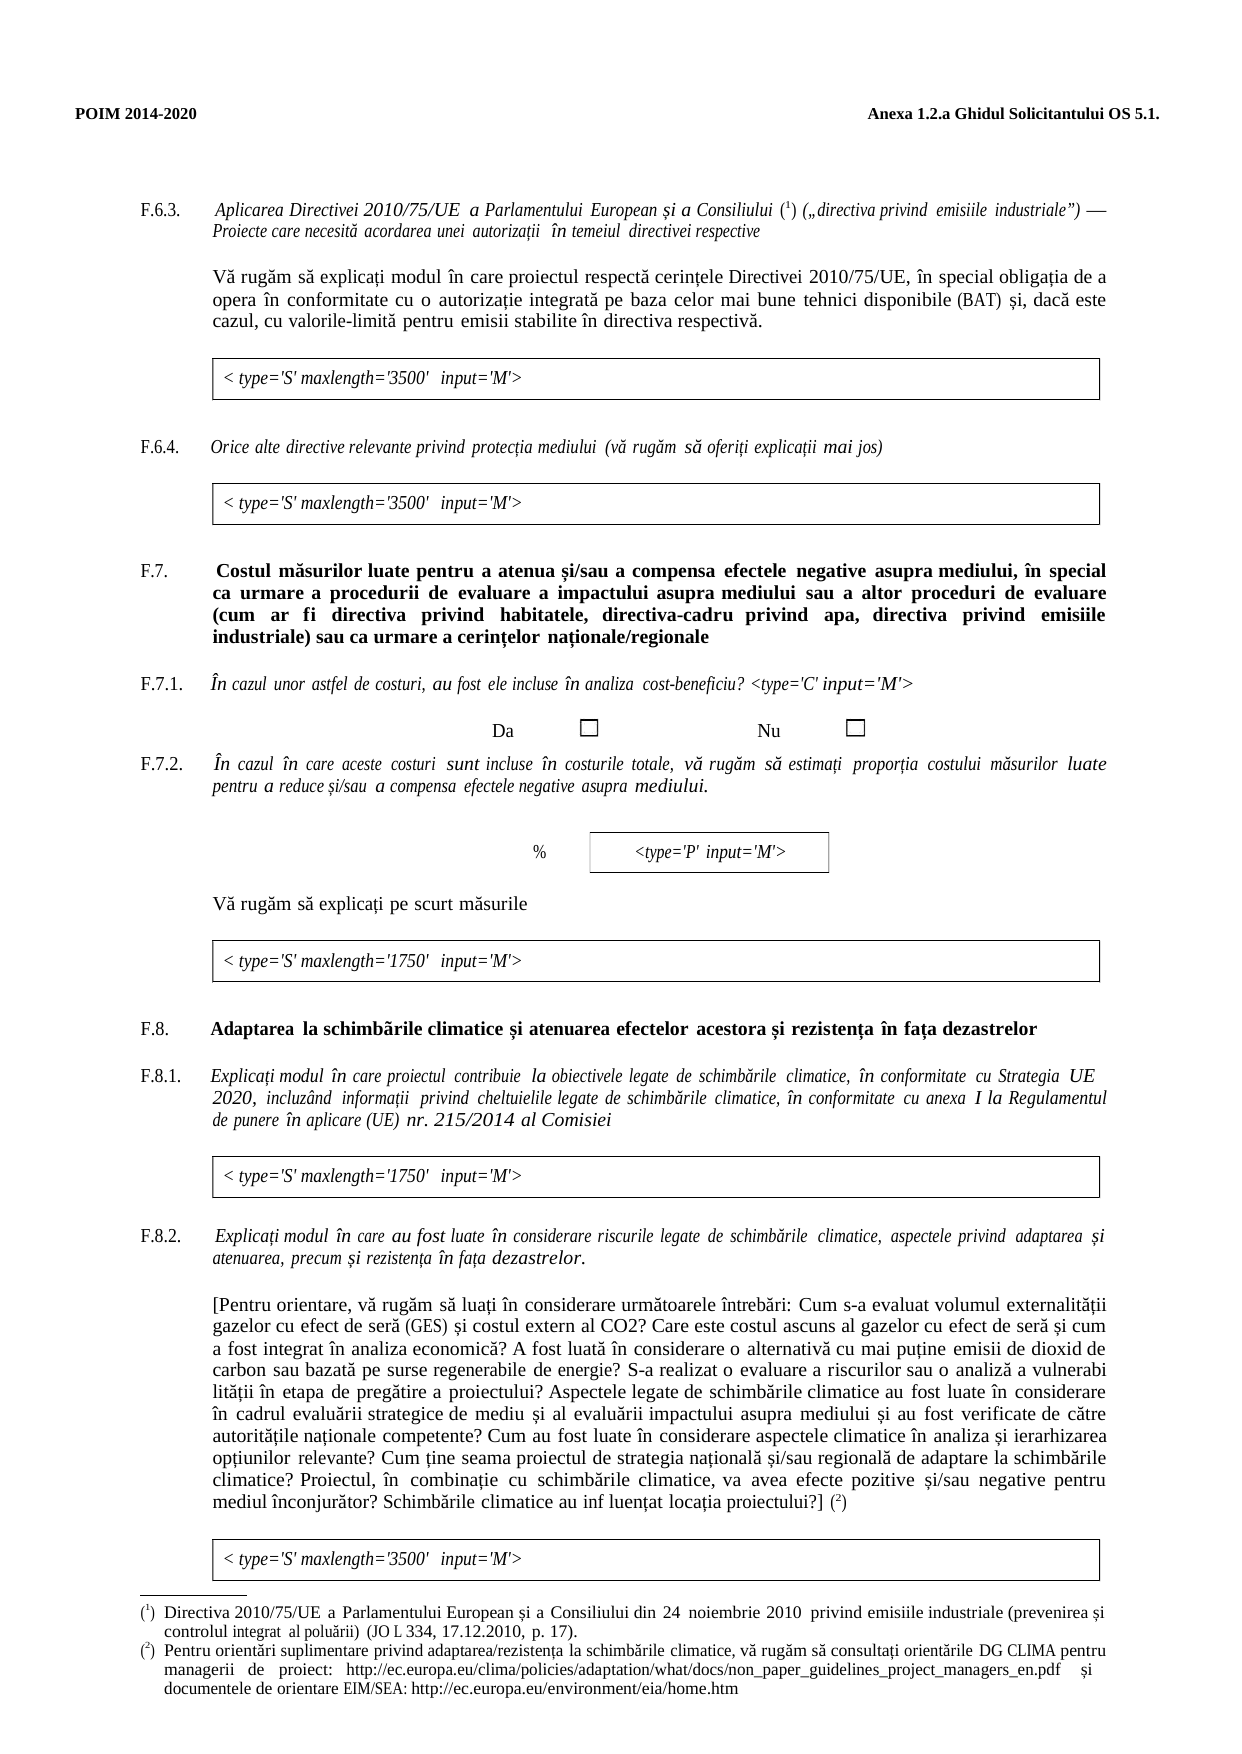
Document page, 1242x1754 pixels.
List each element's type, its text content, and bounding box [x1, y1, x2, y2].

text < type='S' maxlength='1750' input='M'> [222, 1164, 530, 1187]
text F.8.2. Explicați modul în care au fost luate în considerare riscurile legate de schimbările climatice, aspectele privind adaptarea și atenuarea, precum și rezistența în fața dezastrelor. [140, 1225, 1107, 1269]
text Vă rugăm să explicați modul în care proiectul respectă cerințele Directivei 2010/75/UE, în special obligația de a opera în conformitate cu o autorizație integrată pe baza celor mai bune tehnici disponibile (BAT) și, dacă este cazul, cu valorile-limită pentru emisii stabilite în directiva respectivă. [212, 266, 1107, 332]
text F.6.3. Aplicarea Directivei 2010/75/UE a Parlamentului European și a Consiliului (1) („directiva privind emisiile industriale”) — Proiecte care necesită acordarea unei autorizații în temeiul directivei respective [140, 198, 1107, 242]
text (2) Pentru orientări suplimentare privind adaptarea/rezistența la schimbările climatice, vă rugăm să consultați orientările DG CLIMA pentru [140, 1642, 1169, 1660]
text F.8.1. Explicați modul în care proiectul contribuie la obiectivele legate de schimbările climatice, în conformitate cu Strategia UE [140, 1064, 1169, 1086]
text F.7. Costul măsurilor luate pentru a atenua și/sau a compensa efectele negative asupra mediului, în special ca urmare a procedurii de evaluare a impactului asupra mediului sau a altor proceduri de evaluare (cum ar fi directiva privind habitatele, directiva-cadru privind apa, directiva privind emisiile industriale) sau ca urmare a cerințelor naționale/regionale [140, 560, 1107, 648]
text F.6.4. Orice alte directive relevante privind protecția mediului (vă rugăm să oferiți explicații mai jos) [140, 434, 1169, 457]
text 2020, incluzând informații privind cheltuielile legate de schimbările climatice, în conformitate cu anexa I la Regulamentul de punere în aplicare (UE) nr. 215/2014 al Comisiei [212, 1086, 1107, 1131]
picture [579, 718, 599, 737]
text < type='S' maxlength='3500' input='M'> [222, 1547, 530, 1570]
text % <type='P' input='M'> [526, 839, 794, 862]
text Da Nu [492, 719, 1169, 741]
text documentele de orientare EIM/SEA: http://ec.europa.eu/environment/eia/home.htm [164, 1679, 1169, 1699]
picture [845, 718, 866, 737]
text < type='S' maxlength='3500' input='M'> [222, 366, 530, 389]
text F.8. Adaptarea la schimbãrile climatice și atenuarea efectelor acestora și rezistența în fața dezastrelor [140, 1017, 1169, 1040]
text < type='S' maxlength='3500' input='M'> [222, 491, 530, 514]
text Vă rugăm să explicați pe scurt măsurile [212, 892, 532, 915]
text managerii de proiect: http://ec.europa.eu/clima/policies/adaptation/what/docs/non_paper_guidelines_project_managers_en.pdf și [164, 1660, 1169, 1679]
text F.7.1. În cazul unor astfel de costuri, au fost ele incluse în analiza cost-beneficiu? <type='C' input='M'> [140, 672, 1169, 695]
text [Pentru orientare, vă rugăm să luați în considerare următoarele întrebări: Cum s-a evaluat volumul externalității gazelor cu efect de seră (GES) și costul extern al CO2? Care este costul ascuns al gazelor cu efect de seră și cum a fost integrat în analiza economică? A fost luată în considerare o alternativă cu mai puține emisii de dioxid de carbon sau bazată pe surse regenerabile de energie? S-a realizat o evaluare a riscurilor sau o analiză a vulnerabi­ lității în etapa de pregătire a proiectului? Aspectele legate de schimbările climatice au fost luate în considerare în cadrul evaluării strategice de mediu și al evaluării impactului asupra mediului și au fost verificate de către autoritățile naționale competente? Cum au fost luate în considerare aspectele climatice în analiza și ierarhizarea opțiunilor relevante? Cum ține seama proiectul de strategia națională și/sau regională de adaptare la schimbările climatice? Proiectul, în combinație cu schimbările climatice, va avea efecte pozitive și/sau negative pentru mediul înconjurător? Schimbările climatice au inf luențat locația proiectului?] (2) [212, 1293, 1107, 1513]
text < type='S' maxlength='1750' input='M'> [222, 949, 530, 971]
text (1) Directiva 2010/75/UE a Parlamentului European și a Consiliului din 24 noiembrie 2010 privind emisiile industriale (prevenirea și controlul integrat al poluării) (JO L 334, 17.12.2010, p. 17). [140, 1602, 1106, 1642]
text F.7.2. În cazul în care aceste costuri sunt incluse în costurile totale, vă rugăm să estimați proporția costului măsurilor luate pentru a reduce și/sau a compensa efectele negative asupra mediului. [140, 753, 1107, 797]
